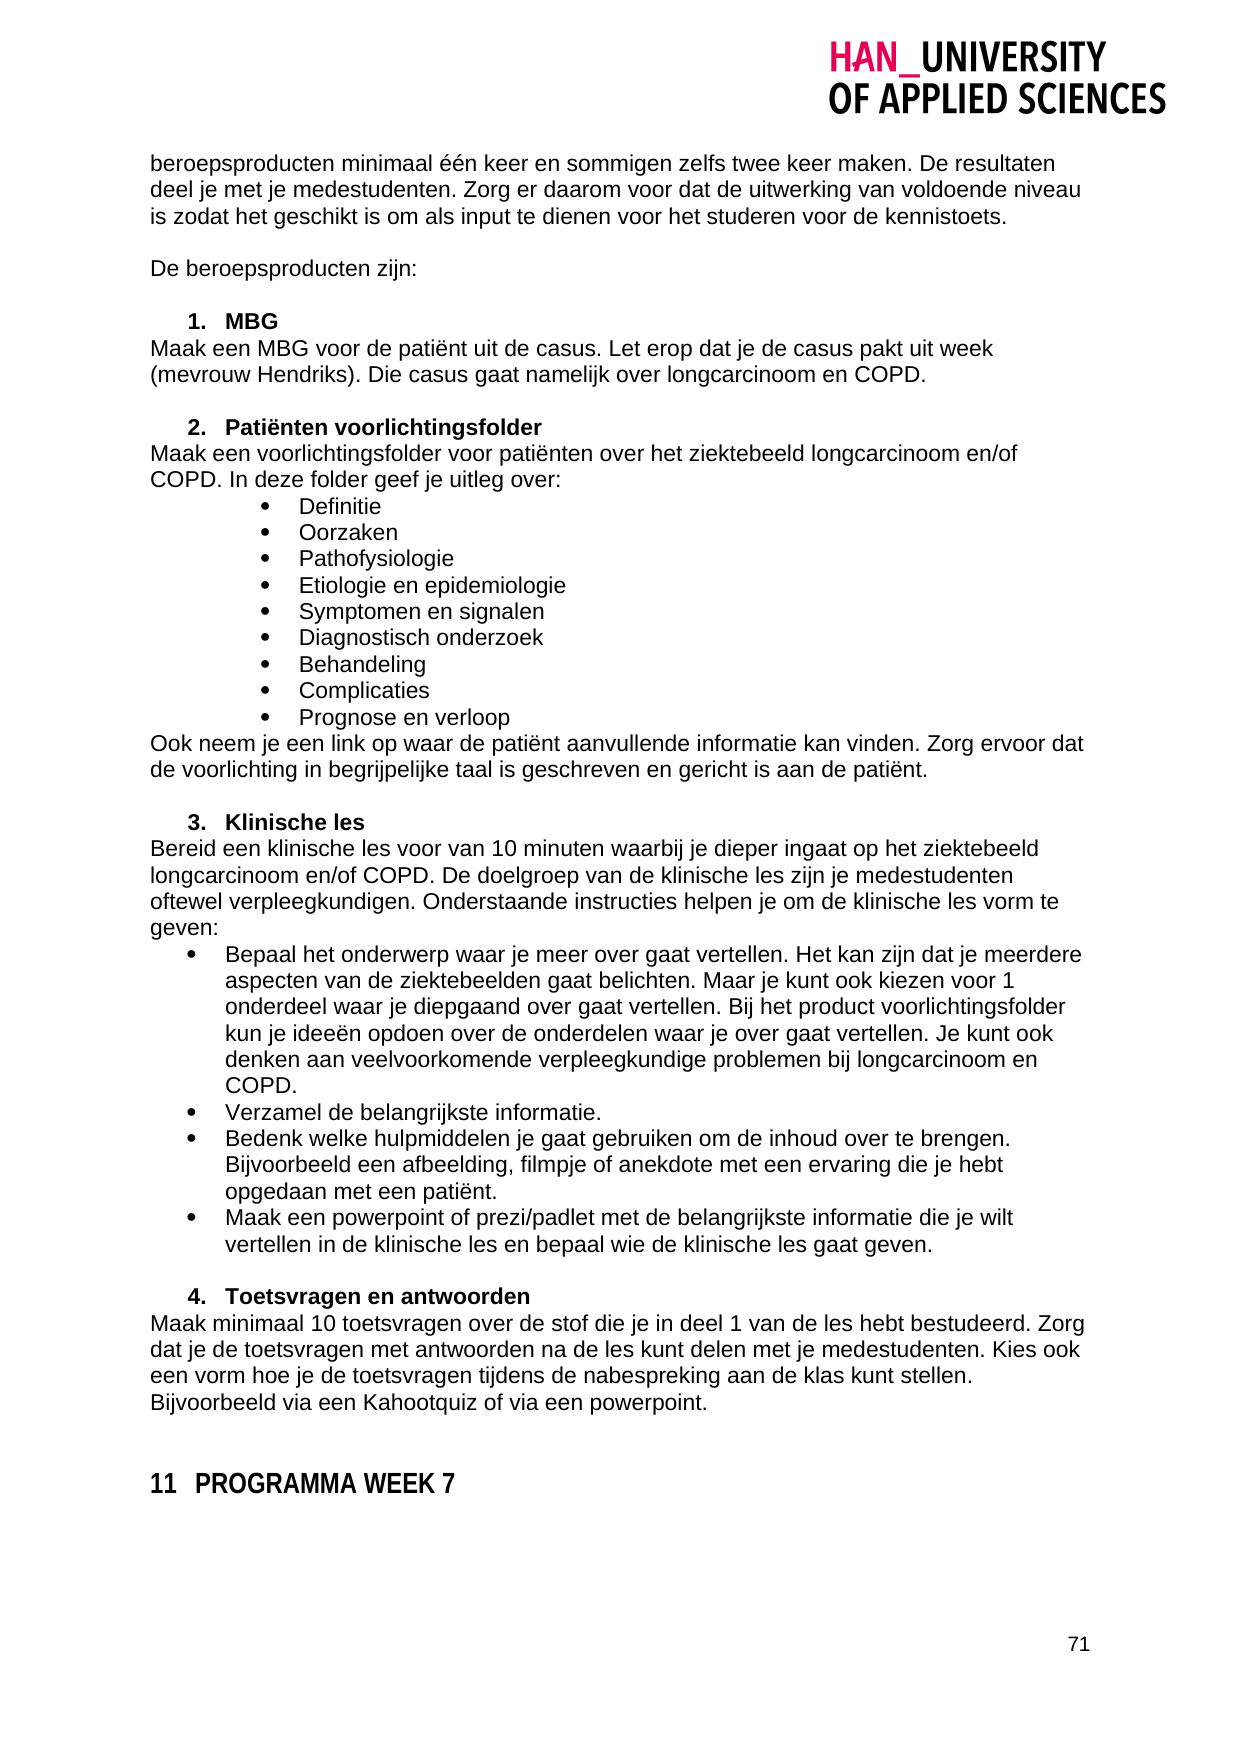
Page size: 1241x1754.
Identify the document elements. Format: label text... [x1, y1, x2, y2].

list Toetsvragen en antwoorden [187, 1283, 1090, 1309]
list Complicaties [261, 677, 1090, 703]
list Bepaal het onderwerp waar je meer over gaat vertellen. Het kan zijn dat je meerdere aspecten van de ziektebeelden gaat belichten. Maar je kunt ook kiezen voor 1 onderdeel waar je diepgaand over gaat vertellen. Bij het product voorlichtingsfolder kun je ideeën opdoen over de onderdelen waar je over gaat vertellen. Je kunt ook denken aan veelvoorkomende verpleegkundige problemen bij longcarcinoom en COPD. [187, 941, 1090, 1099]
picture [0, 0, 1241, 212]
list Bedenk welke hulpmiddelen je gaat gebruiken om de inhoud over te brengen. Bijvoorbeeld een afbeelding, filmpje of anekdote met een ervaring die je hebt opgedaan met een patiënt. [187, 1125, 1090, 1204]
list Behandeling [261, 651, 1090, 677]
text Maak een MBG voor de patiënt uit de casus. Let erop dat je de casus pakt uit week (mevrouw Hendriks). Die casus gaat namelijk over longcarcinoom en COPD. [150, 334, 1090, 387]
list Symptomen en signalen [261, 598, 1090, 624]
list Etiologie en epidemiologie [261, 572, 1090, 598]
list Patiënten voorlichtingsfolder [187, 413, 1090, 440]
list Diagnostisch onderzoek [261, 624, 1090, 651]
text De beroepsproducten zijn: [150, 255, 1090, 282]
text Ook neem je een link op waar de patiënt aanvullende informatie kan vinden. Zorg ervoor dat de voorlichting in begrijpelijke taal is geschreven en gericht is aan de patiënt. [150, 730, 1090, 782]
list MBG [187, 308, 1090, 334]
text Bereid een klinische les voor van 10 minuten waarbij je dieper ingaat op het ziektebeeld longcarcinoom en/of COPD. De doelgroep van de klinische les zijn je medestudenten oftewel verpleegkundigen. Onderstaande instructies helpen je om de klinische les vorm te geven: [150, 835, 1090, 941]
list Definitie [261, 493, 1090, 519]
list Prognose en verloop [261, 703, 1090, 730]
list Klinische les [187, 809, 1090, 835]
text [150, 150, 1090, 229]
list Pathofysiologie [261, 545, 1090, 572]
list Oorzaken [261, 519, 1090, 545]
text Maak een voorlichtingsfolder voor patiënten over het ziektebeeld longcarcinoom en/of COPD. In deze folder geef je uitleg over: [150, 440, 1090, 493]
text Maak minimaal 10 toetsvragen over de stof die je in deel 1 van de les hebt bestudeerd. Zorg dat je de toetsvragen met antwoorden na de les kunt delen met je medestudenten. Kies ook een vorm hoe je de toetsvragen tijdens de nabespreking aan de klas kunt stellen. Bijvoorbeeld via een Kahootquiz of via een powerpoint. [150, 1309, 1090, 1415]
subtitle Programma week 7 [150, 1466, 1090, 1500]
list Verzamel de belangrijkste informatie. [187, 1099, 1090, 1125]
list Maak een powerpoint of prezi/padlet met de belangrijkste informatie die je wilt vertellen in de klinische les en bepaal wie de klinische les gaat geven. [187, 1204, 1090, 1257]
